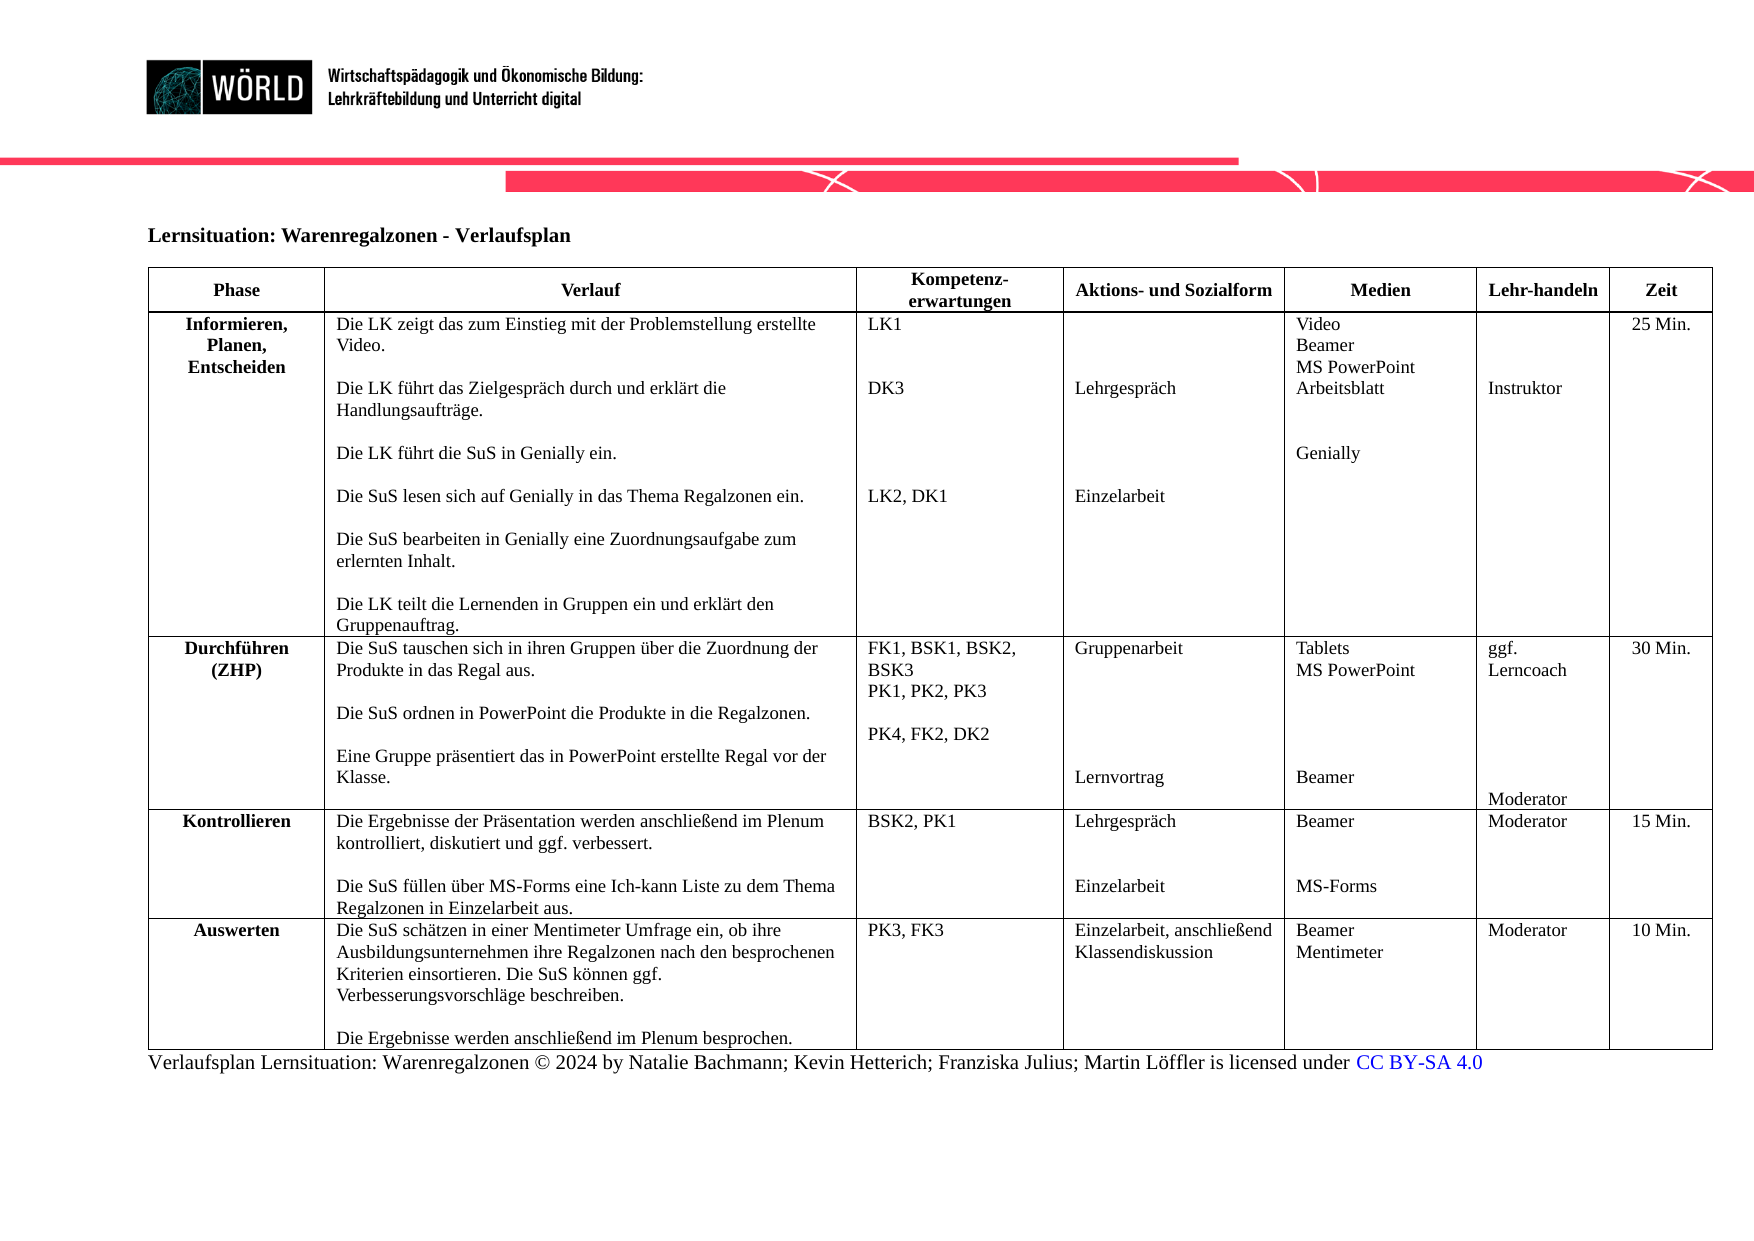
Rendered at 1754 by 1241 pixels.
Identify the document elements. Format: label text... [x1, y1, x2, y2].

table_cell Beamer Mentimeter [1285, 919, 1476, 1049]
table_cell 15 Min. [1610, 810, 1712, 918]
table_cell Lehrgespräch Einzelarbeit [1064, 810, 1284, 918]
table_cell 25 Min. [1610, 313, 1712, 636]
table_cell Tablets MS PowerPoint Beamer [1285, 637, 1476, 809]
table_cell Durchführen (ZHP) [149, 637, 324, 809]
table_cell Moderator [1477, 810, 1609, 918]
table_cell Kontrollieren [149, 810, 324, 918]
table_cell ggf. Lerncoach Moderator [1477, 637, 1609, 809]
table_cell Gruppenarbeit Lernvortrag [1064, 637, 1284, 809]
table_header Lehr-handeln [1477, 268, 1609, 311]
table_cell Die Ergebnisse der Präsentation werden anschließend im Plenum kontrolliert, diskutiert und ggf. verbessert. Die SuS füllen über MS-Forms eine Ich-kann Liste zu dem Thema Regalzonen in Einzelarbeit aus. [325, 810, 856, 918]
picture [505, 166, 1754, 192]
table_cell Informieren, Planen, Entscheiden [149, 313, 324, 636]
picture [138, 55, 651, 118]
table_cell Die SuS tauschen sich in ihren Gruppen über die Zuordnung der Produkte in das Regal aus. Die SuS ordnen in PowerPoint die Produkte in die Regalzonen. Eine Gruppe präsentiert das in PowerPoint erstellte Regal vor der Klasse. [325, 637, 856, 809]
table_cell Die SuS schätzen in einer Mentimeter Umfrage ein, ob ihre Ausbildungsunternehmen ihre Regalzonen nach den besprochenen Kriterien einsortieren. Die SuS können ggf. Verbesserungsvorschläge beschreiben. Die Ergebnisse werden anschließend im Plenum besprochen. [325, 919, 856, 1049]
table_cell Beamer MS-Forms [1285, 810, 1476, 918]
table_header Zeit [1610, 268, 1712, 311]
table_cell 10 Min. [1610, 919, 1712, 1049]
text Verlaufsplan Lernsituation: Warenregalzonen © 2024 by Natalie Bachmann; Kevin Hetterich; Franziska Julius; Martin Löffler is licensed under CC BY-SA 4.0 [148, 1050, 1518, 1074]
table_cell BSK2, PK1 [857, 810, 1063, 918]
table_header Aktions- und Sozialform [1064, 268, 1284, 311]
text Lernsituation: Warenregalzonen - Verlaufsplan [148, 223, 1518, 247]
table_cell LK1 DK3 LK2, DK1 [857, 313, 1063, 636]
table_cell Auswerten [149, 919, 324, 1049]
table_cell FK1, BSK1, BSK2, BSK3 PK1, PK2, PK3 PK4, FK2, DK2 [857, 637, 1063, 809]
table_header Medien [1285, 268, 1476, 311]
table_cell Die LK zeigt das zum Einstieg mit der Problemstellung erstellte Video. Die LK führt das Zielgespräch durch und erklärt die Handlungsaufträge. Die LK führt die SuS in Genially ein. Die SuS lesen sich auf Genially in das Thema Regalzonen ein. Die SuS bearbeiten in Genially eine Zuordnungsaufgabe zum erlernten Inhalt. Die LK teilt die Lernenden in Gruppen ein und erklärt den Gruppenauftrag. [325, 313, 856, 636]
table_cell Video Beamer MS PowerPoint Arbeitsblatt Genially [1285, 313, 1476, 636]
table_header Phase [149, 268, 324, 311]
table_header Kompetenz-erwartungen [857, 268, 1063, 311]
table_cell Instruktor [1477, 313, 1609, 636]
table_cell Moderator [1477, 919, 1609, 1049]
table_cell PK3, FK3 [857, 919, 1063, 1049]
table_cell Lehrgespräch Einzelarbeit [1064, 313, 1284, 636]
table_cell Einzelarbeit, anschließend Klassendiskussion [1064, 919, 1284, 1049]
table_cell 30 Min. [1610, 637, 1712, 809]
table_header Verlauf [325, 268, 856, 311]
